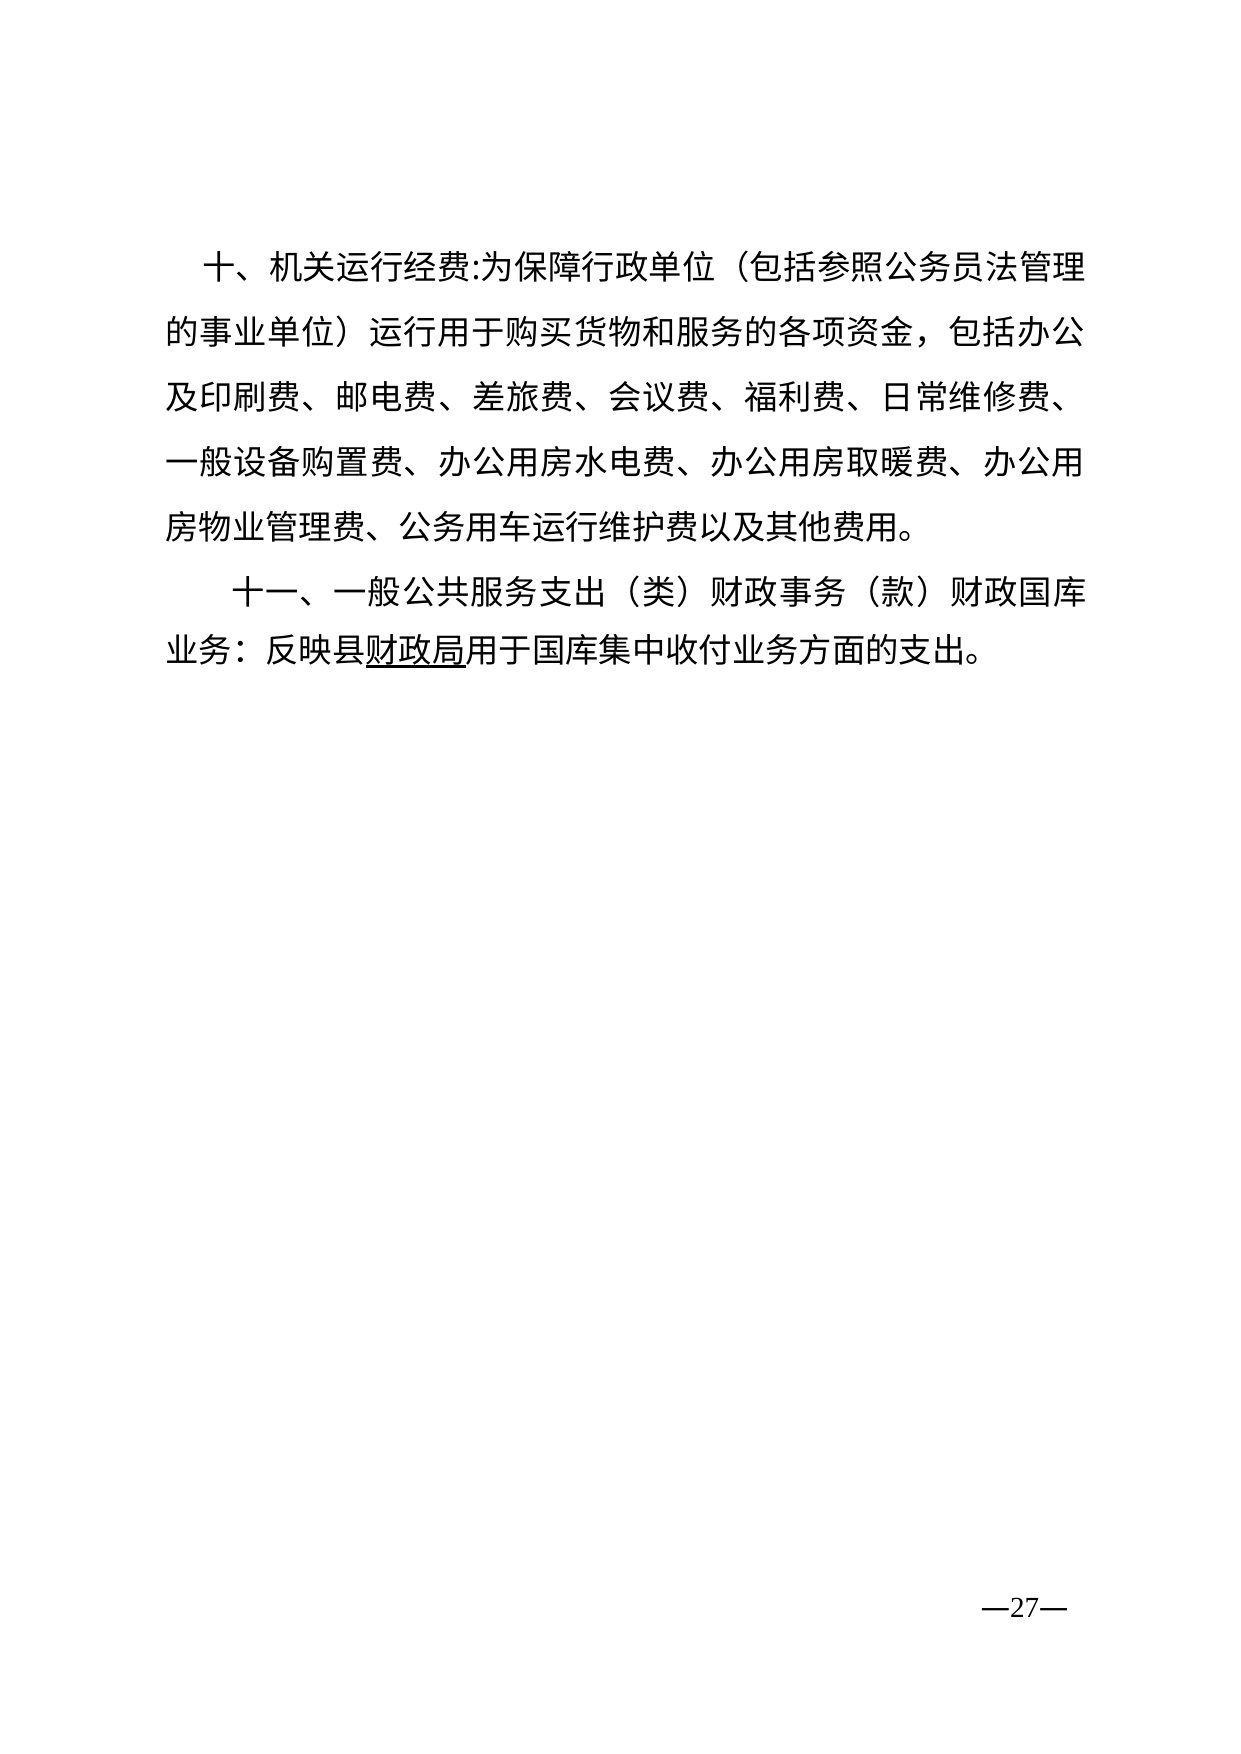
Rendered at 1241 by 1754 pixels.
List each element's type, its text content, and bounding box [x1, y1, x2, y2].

text 十一、一般公共服务支出（类）财政事务（款）财政国库业务：反映县财政局用于国库集中收付业务方面的支出。 [165, 558, 1087, 674]
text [165, 233, 1087, 558]
